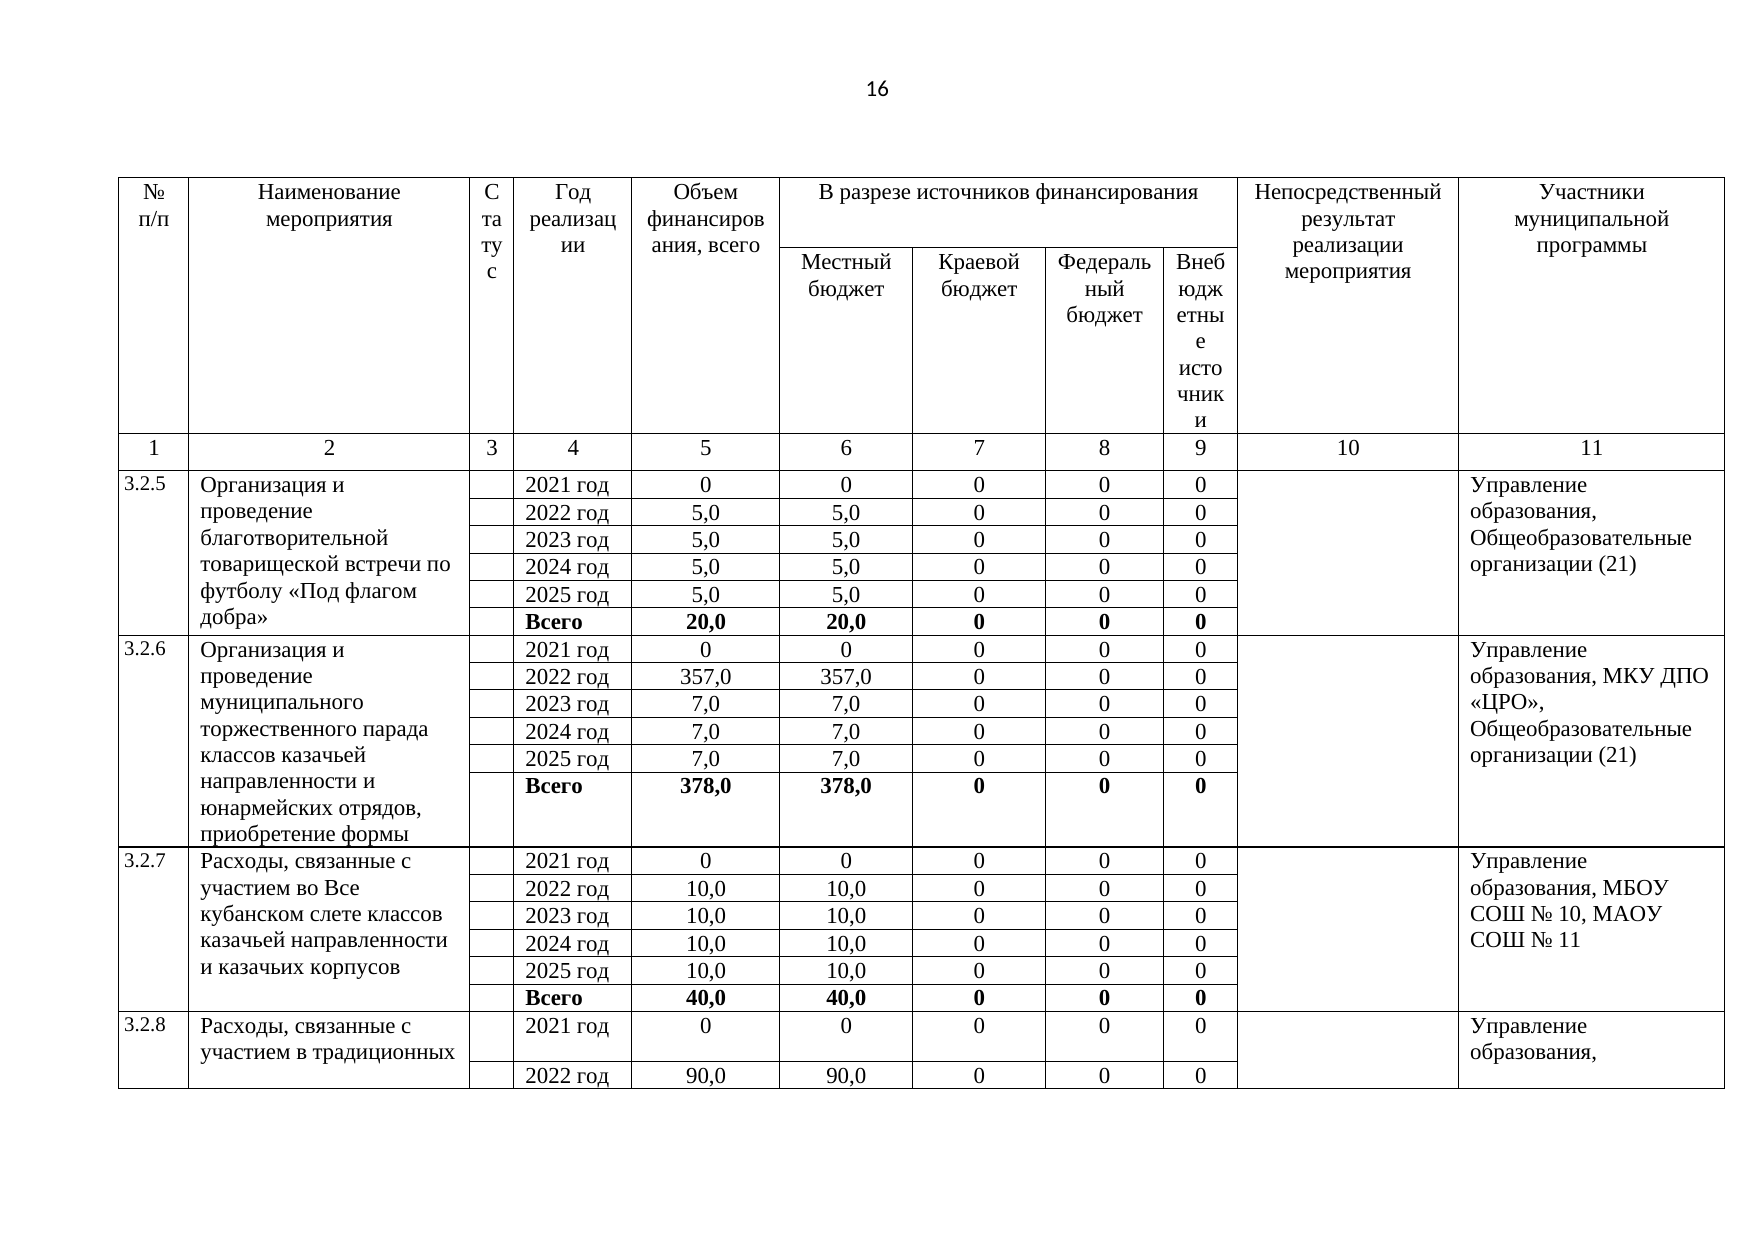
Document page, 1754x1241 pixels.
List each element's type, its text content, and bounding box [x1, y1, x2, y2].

table_cell 5,0 [632, 499, 779, 525]
table_cell 0 [913, 663, 1045, 689]
table_cell 5,0 [632, 581, 779, 607]
table_cell 2 [189, 434, 469, 470]
table_cell 10,0 [632, 930, 779, 956]
table_cell 0 [1046, 526, 1163, 552]
table_cell 0 [1046, 773, 1163, 846]
table_cell 0 [913, 690, 1045, 717]
table_cell 0 [913, 526, 1045, 552]
table_cell 3.2.6 [119, 636, 188, 846]
table_cell 2025 год [514, 581, 631, 607]
table_cell [470, 608, 513, 634]
table_cell 0 [1164, 499, 1237, 525]
table_cell 2022 год [514, 499, 631, 525]
table_cell 0 [1046, 499, 1163, 525]
table_cell 0 [1164, 1062, 1237, 1088]
table_cell 2023 год [514, 902, 631, 929]
table_cell 0 [1046, 902, 1163, 929]
table_cell [470, 745, 513, 772]
table_cell [470, 773, 513, 846]
table_cell 0 [913, 554, 1045, 580]
table_cell [1238, 848, 1458, 1011]
table_cell 0 [913, 773, 1045, 846]
table_cell 0 [1164, 581, 1237, 607]
table_cell [470, 690, 513, 717]
table_cell 0 [913, 581, 1045, 607]
table_cell 0 [1046, 930, 1163, 956]
table_cell 0 [1164, 608, 1237, 634]
table_cell 0 [913, 875, 1045, 901]
table_cell [470, 1012, 513, 1061]
table_cell 10,0 [632, 875, 779, 901]
table_cell 5,0 [780, 581, 912, 607]
table_cell 0 [1046, 1012, 1163, 1061]
table_cell 2021 год [514, 848, 631, 874]
table_cell 10,0 [632, 957, 779, 983]
table_cell 0 [1046, 745, 1163, 772]
table_cell 0 [632, 471, 779, 498]
table_cell 0 [1046, 957, 1163, 983]
table_cell 0 [632, 1012, 779, 1061]
table_cell 0 [1164, 985, 1237, 1011]
table_cell [470, 848, 513, 874]
table_cell Внебюджетные источники [1164, 248, 1237, 433]
table_cell 0 [1164, 745, 1237, 772]
table_cell 3.2.7 [119, 848, 188, 1011]
table_cell 0 [1046, 581, 1163, 607]
table_cell 0 [913, 1012, 1045, 1061]
table_cell 0 [1164, 957, 1237, 983]
table_cell 1 [119, 434, 188, 470]
table_header Наименование мероприятия [189, 178, 469, 433]
table_cell [470, 581, 513, 607]
table_cell 2024 год [514, 718, 631, 744]
table_cell 5,0 [780, 499, 912, 525]
table_header Непосредственный результат реализации мероприятия [1238, 178, 1458, 433]
table_cell Краевой бюджет [913, 248, 1045, 433]
table_cell 2024 год [514, 930, 631, 956]
table_cell [470, 636, 513, 662]
table_header Участники муниципальной программы [1459, 178, 1724, 433]
table_cell 0 [1046, 554, 1163, 580]
table_cell 7,0 [780, 690, 912, 717]
table_header Год реализации [514, 178, 631, 433]
table_cell 0 [1164, 636, 1237, 662]
table_cell 90,0 [780, 1062, 912, 1088]
table_cell 2021 год [514, 636, 631, 662]
table_cell Всего [514, 773, 631, 846]
table_cell 0 [1046, 718, 1163, 744]
table_cell 2022 год [514, 875, 631, 901]
table_cell 2023 год [514, 526, 631, 552]
table_cell 40,0 [632, 985, 779, 1011]
table_cell 5,0 [780, 526, 912, 552]
table_header В разрезе источников финансирования [780, 178, 1237, 247]
table_cell Всего [514, 985, 631, 1011]
table_cell 7,0 [632, 745, 779, 772]
table_cell 0 [1164, 526, 1237, 552]
table_cell 0 [913, 745, 1045, 772]
table_cell [470, 1062, 513, 1088]
table_cell [470, 526, 513, 552]
table_header Статус [470, 178, 513, 433]
table_cell 0 [780, 471, 912, 498]
table_cell Организация и проведение благотворительной товарищеской встречи по футболу «Под флагом добра» [189, 471, 469, 634]
table_cell Управление образования, Общеобразовательные организации (21) [1459, 471, 1724, 634]
table_cell 0 [913, 718, 1045, 744]
table_cell 0 [1164, 848, 1237, 874]
table_cell Всего [514, 608, 631, 634]
table_cell 0 [913, 608, 1045, 634]
table_cell 20,0 [780, 608, 912, 634]
table_cell 0 [913, 930, 1045, 956]
table_cell 357,0 [632, 663, 779, 689]
table_header № п/п [119, 178, 188, 433]
table_cell 0 [913, 1062, 1045, 1088]
table_cell [470, 902, 513, 929]
table_cell 6 [780, 434, 912, 470]
table_cell [470, 718, 513, 744]
table_cell 2024 год [514, 554, 631, 580]
table_cell 3.2.5 [119, 471, 188, 634]
table_cell 0 [913, 471, 1045, 498]
table_cell 10 [1238, 434, 1458, 470]
table_cell 5 [632, 434, 779, 470]
table_cell 0 [780, 1012, 912, 1061]
table_cell 0 [1164, 554, 1237, 580]
table_cell 0 [913, 499, 1045, 525]
table_cell 0 [1046, 875, 1163, 901]
table_cell 2025 год [514, 745, 631, 772]
table_cell Расходы, связанные с участием во Все кубанском слете классов казачьей направленности и казачьих корпусов [189, 848, 469, 1011]
table_cell 2021 год [514, 1012, 631, 1061]
table_cell 0 [1046, 608, 1163, 634]
table_cell 0 [1046, 636, 1163, 662]
table_cell 0 [1164, 930, 1237, 956]
table_cell 378,0 [632, 773, 779, 846]
table_cell 3.2.8 [119, 1012, 188, 1088]
table_cell Управление образования, Общеобразовательные организации (21) [1459, 1012, 1724, 1088]
table_cell 10,0 [780, 875, 912, 901]
table_cell 10,0 [780, 957, 912, 983]
table_cell [470, 875, 513, 901]
table_cell 0 [1164, 902, 1237, 929]
table_cell Федеральный бюджет [1046, 248, 1163, 433]
table_cell 357,0 [780, 663, 912, 689]
table_cell 0 [1046, 848, 1163, 874]
table_cell [1238, 471, 1458, 634]
table_cell 11 [1459, 434, 1724, 470]
table_cell 20,0 [632, 608, 779, 634]
table_cell 0 [1164, 1012, 1237, 1061]
table_cell 3 [470, 434, 513, 470]
table_cell 90,0 [632, 1062, 779, 1088]
table_header Объем финансирования, всего [632, 178, 779, 433]
table_cell 0 [913, 848, 1045, 874]
table_cell 0 [1046, 985, 1163, 1011]
table_cell 0 [1164, 875, 1237, 901]
table_cell 5,0 [780, 554, 912, 580]
table_cell 2022 год [514, 663, 631, 689]
table_cell 0 [780, 636, 912, 662]
table_cell 7,0 [632, 718, 779, 744]
table_cell 8 [1046, 434, 1163, 470]
table_cell 5,0 [632, 526, 779, 552]
table_cell 2023 год [514, 690, 631, 717]
table_cell 378,0 [780, 773, 912, 846]
table_cell 7,0 [780, 718, 912, 744]
table_cell 10,0 [780, 902, 912, 929]
table_cell [470, 554, 513, 580]
table_cell 40,0 [780, 985, 912, 1011]
table_cell 0 [1164, 471, 1237, 498]
table_cell [1238, 636, 1458, 846]
table_cell 10,0 [780, 930, 912, 956]
table_cell 0 [913, 636, 1045, 662]
table_cell Управление образования, МБОУ СОШ № 10, МАОУ СОШ № 11 [1459, 848, 1724, 1011]
table_cell Организация и проведение муниципального торжественного парада классов казачьей направленности и юнармейских отрядов, приобретение формы [189, 636, 469, 846]
table_cell 0 [913, 985, 1045, 1011]
table_cell 0 [1164, 663, 1237, 689]
table_cell [470, 957, 513, 983]
table_cell 4 [514, 434, 631, 470]
table_cell 0 [780, 848, 912, 874]
table_cell 7,0 [780, 745, 912, 772]
table_cell Расходы, связанные с участием в традиционных всероссийских, региональных мероприятиях (Губернаторская ёлка, ёлка ЗСК, общероссийская новогодняя елка, губернаторский бал, парад первоклассников, день молодёжи), в том числе аренда автобусов автотранспортных предприятий для подвоза учащихся на краевые мероприятия [189, 1012, 469, 1088]
table_cell 2022 год [514, 1062, 631, 1088]
table_cell 7,0 [632, 690, 779, 717]
table_cell 7 [913, 434, 1045, 470]
table_cell 0 [1164, 773, 1237, 846]
table_cell 0 [1046, 663, 1163, 689]
table_cell 0 [913, 957, 1045, 983]
table_cell 2021 год [514, 471, 631, 498]
table_cell [470, 985, 513, 1011]
table_cell [470, 663, 513, 689]
table_cell Местный бюджет [780, 248, 912, 433]
table_cell 5,0 [632, 554, 779, 580]
table_cell 2025 год [514, 957, 631, 983]
table_cell Управление образования, МКУ ДПО «ЦРО», Общеобразовательные организации (21) [1459, 636, 1724, 846]
table_cell [470, 930, 513, 956]
table_cell 0 [1046, 471, 1163, 498]
table_cell 9 [1164, 434, 1237, 470]
table_cell [470, 471, 513, 498]
table_cell [1238, 1012, 1458, 1088]
table_cell 0 [632, 848, 779, 874]
table_cell 0 [913, 902, 1045, 929]
table_cell 0 [632, 636, 779, 662]
table_cell [470, 499, 513, 525]
table_cell 0 [1164, 690, 1237, 717]
table_cell 0 [1164, 718, 1237, 744]
table_cell 0 [1046, 1062, 1163, 1088]
table_cell 10,0 [632, 902, 779, 929]
table_cell 0 [1046, 690, 1163, 717]
